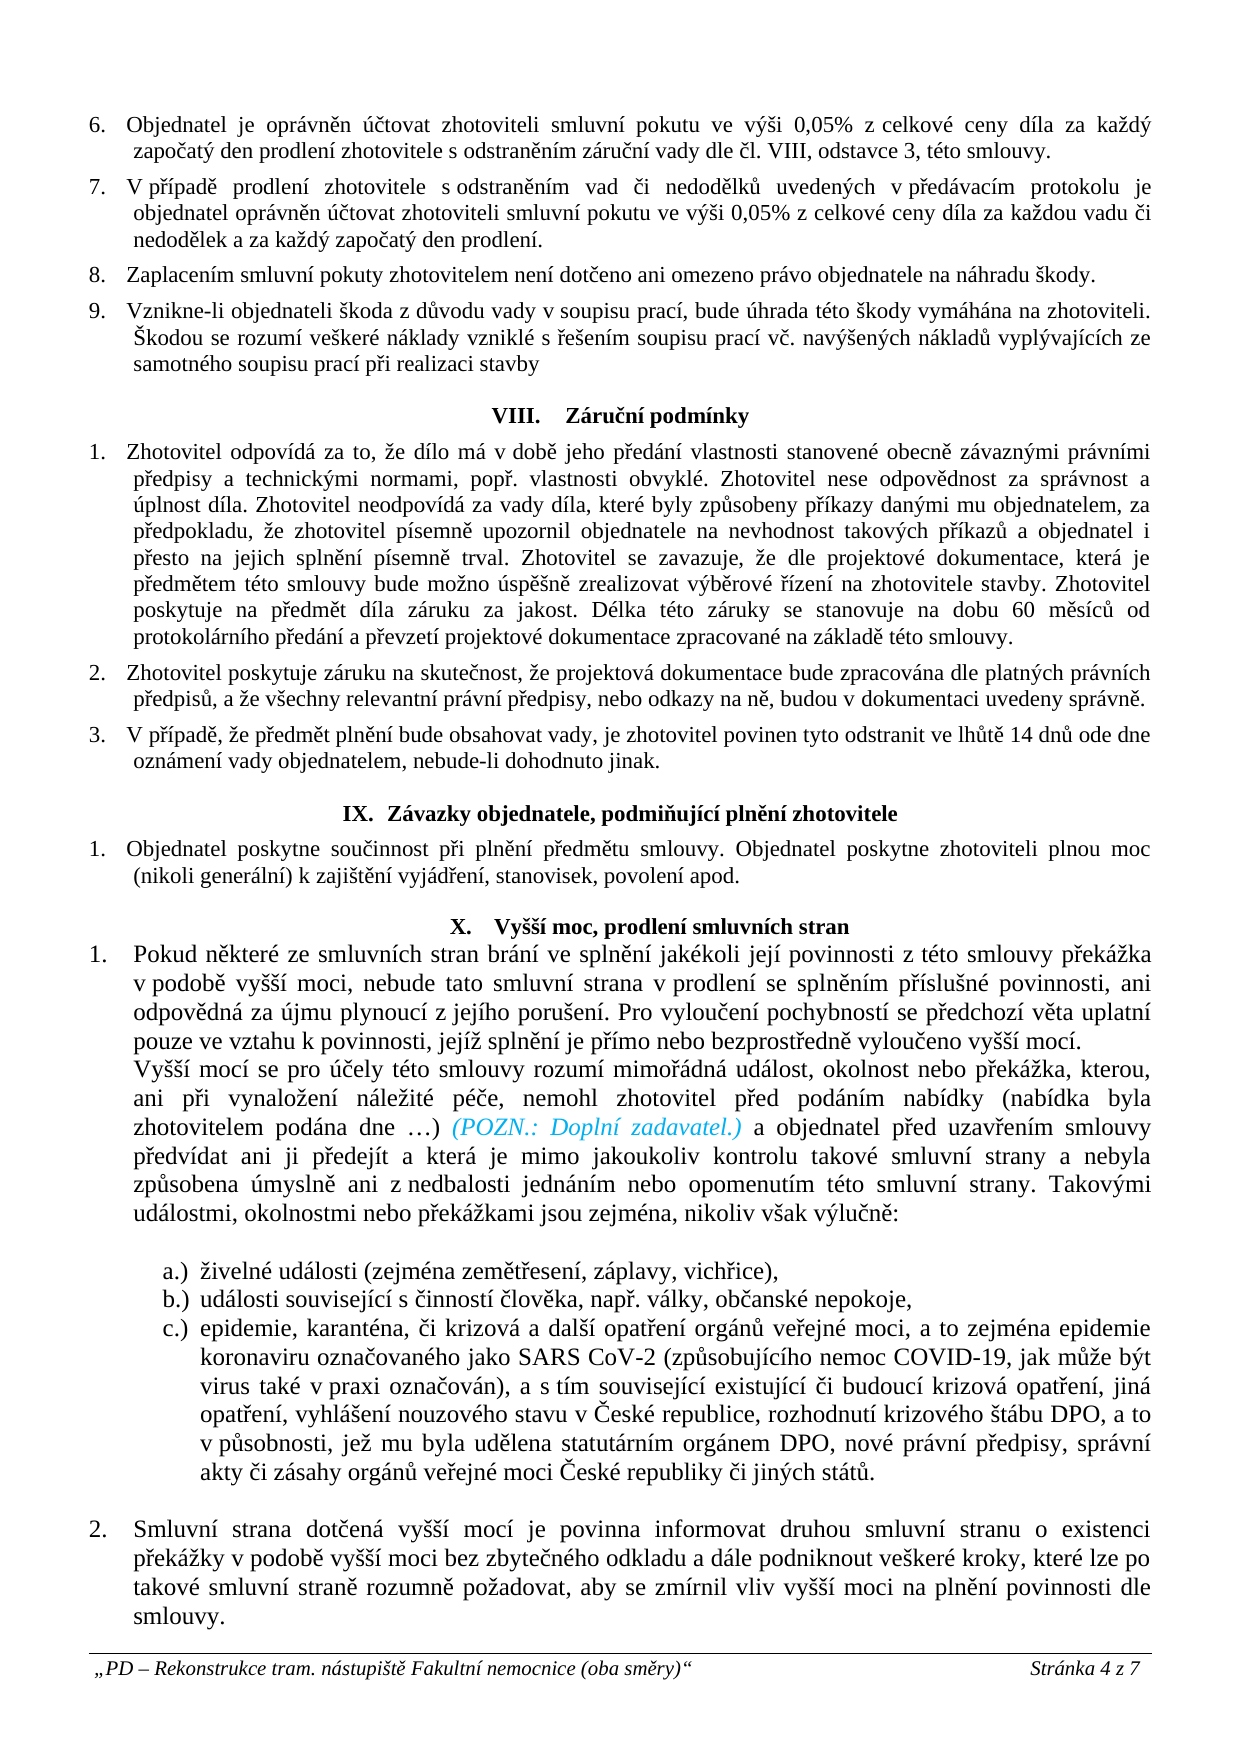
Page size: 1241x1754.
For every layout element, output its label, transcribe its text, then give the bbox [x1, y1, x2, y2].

list Objednatel je oprávněn účtovat zhotoviteli smluvní pokutu ve výši 0,05% z celkové ceny díla za každý započatý den prodlení zhotovitele s odstraněním záruční vady dle čl. VIII, odstavce 3, této smlouvy. [89, 111, 1152, 164]
list Záruční podmínky [89, 403, 1152, 429]
list Zhotovitel poskytuje záruku na skutečnost, že projektová dokumentace bude zpracována dle platných právních předpisů, a že všechny relevantní právní předpisy, nebo odkazy na ně, budou v dokumentaci uvedeny správně. [89, 658, 1152, 711]
list Zhotovitel odpovídá za to, že dílo má v době jeho předání vlastnosti stanovené obecně závaznými právními předpisy a technickými normami, popř. vlastnosti obvyklé. Zhotovitel nese odpovědnost za správnost a úplnost díla. Zhotovitel neodpovídá za vady díla, které byly způsobeny příkazy danými mu objednatelem, za předpokladu, že zhotovitel písemně upozornil objednatele na nevhodnost takových příkazů a objednatel i přesto na jejich splnění písemně trval. Zhotovitel se zavazuje, že dle projektové dokumentace, která je předmětem této smlouvy bude možno úspěšně zrealizovat výběrové řízení na zhotovitele stavby. Zhotovitel poskytuje na předmět díla záruku za jakost. Délka této záruky se stanovuje na dobu 60 měsíců od protokolárního předání a převzetí projektové dokumentace zpracované na základě této smlouvy. [89, 438, 1152, 649]
list Vyšší moc, prodlení smluvních stran [148, 913, 1152, 939]
list živelné události (zejména zemětřesení, záplavy, vichřice), [162, 1256, 1152, 1284]
list V případě prodlení zhotovitele s odstraněním vad či nedodělků uvedených v předávacím protokolu je objednatel oprávněn účtovat zhotoviteli smluvní pokutu ve výši 0,05% z celkové ceny díla za každou vadu či nedodělek a za každý započatý den prodlení. [89, 173, 1152, 252]
list Vyšší mocí se pro účely této smlouvy rozumí mimořádná událost, okolnost nebo překážka, kterou, ani při vynaložení náležité péče, nemohl zhotovitel před podáním nabídky (nabídka byla zhotovitelem podána dne …) (POZN.: Doplní zadavatel.) a objednatel před uzavřením smlouvy předvídat ani ji předejít a která je mimo jakoukoliv kontrolu takové smluvní strany a nebyla způsobena úmyslně ani z nedbalosti jednáním nebo opomenutím této smluvní strany. Takovými událostmi, okolnostmi nebo překážkami jsou zejména, nikoliv však výlučně: [133, 1054, 1152, 1227]
list Zaplacením smluvní pokuty zhotovitelem není dotčeno ani omezeno právo objednatele na náhradu škody. [89, 261, 1152, 288]
list Vznikne-li objednateli škoda z důvodu vady v soupisu prací, bude úhrada této škody vymáhána na zhotoviteli. Škodou se rozumí veškeré náklady vzniklé s řešením soupisu prací vč. navýšených nákladů vyplývajících ze samotného soupisu prací při realizaci stavby [89, 297, 1152, 376]
list události související s činností člověka, např. války, občanské nepokoje, [162, 1284, 1152, 1313]
list Závazky objednatele, podmiňující plnění zhotovitele [89, 800, 1152, 826]
list Smluvní strana dotčená vyšší mocí je povinna informovat druhou smluvní stranu o existenci překážky v podobě vyšší moci bez zbytečného odkladu a dále podniknout veškeré kroky, které lze po takové smluvní straně rozumně požadovat, aby se zmírnil vliv vyšší moci na plnění povinnosti dle smlouvy. [89, 1514, 1152, 1629]
list V případě, že předmět plnění bude obsahovat vady, je zhotovitel povinen tyto odstranit ve lhůtě 14 dnů ode dne oznámení vady objednatelem, nebude-li dohodnuto jinak. [89, 721, 1152, 773]
list epidemie, karanténa, či krizová a další opatření orgánů veřejné moci, a to zejména epidemie koronaviru označovaného jako SARS CoV-2 (způsobujícího nemoc COVID-19, jak může být virus také v praxi označován), a s tím související existující či budoucí krizová opatření, jiná opatření, vyhlášení nouzového stavu v České republice, rozhodnutí krizového štábu DPO, a to v působnosti, jež mu byla udělena statutárním orgánem DPO, nové právní předpisy, správní akty či zásahy orgánů veřejné moci České republiky či jiných států. [162, 1313, 1152, 1486]
list Pokud některé ze smluvních stran brání ve splnění jakékoli její povinnosti z této smlouvy překážka v podobě vyšší moci, nebude tato smluvní strana v prodlení se splněním příslušné povinnosti, ani odpovědná za újmu plynoucí z jejího porušení. Pro vyloučení pochybností se předchozí věta uplatní pouze ve vztahu k povinnosti, jejíž splnění je přímo nebo bezprostředně vyloučeno vyšší mocí. [89, 939, 1152, 1054]
list Objednatel poskytne součinnost při plnění předmětu smlouvy. Objednatel poskytne zhotoviteli plnou moc (nikoli generální) k zajištění vyjádření, stanovisek, povolení apod. [89, 835, 1152, 888]
